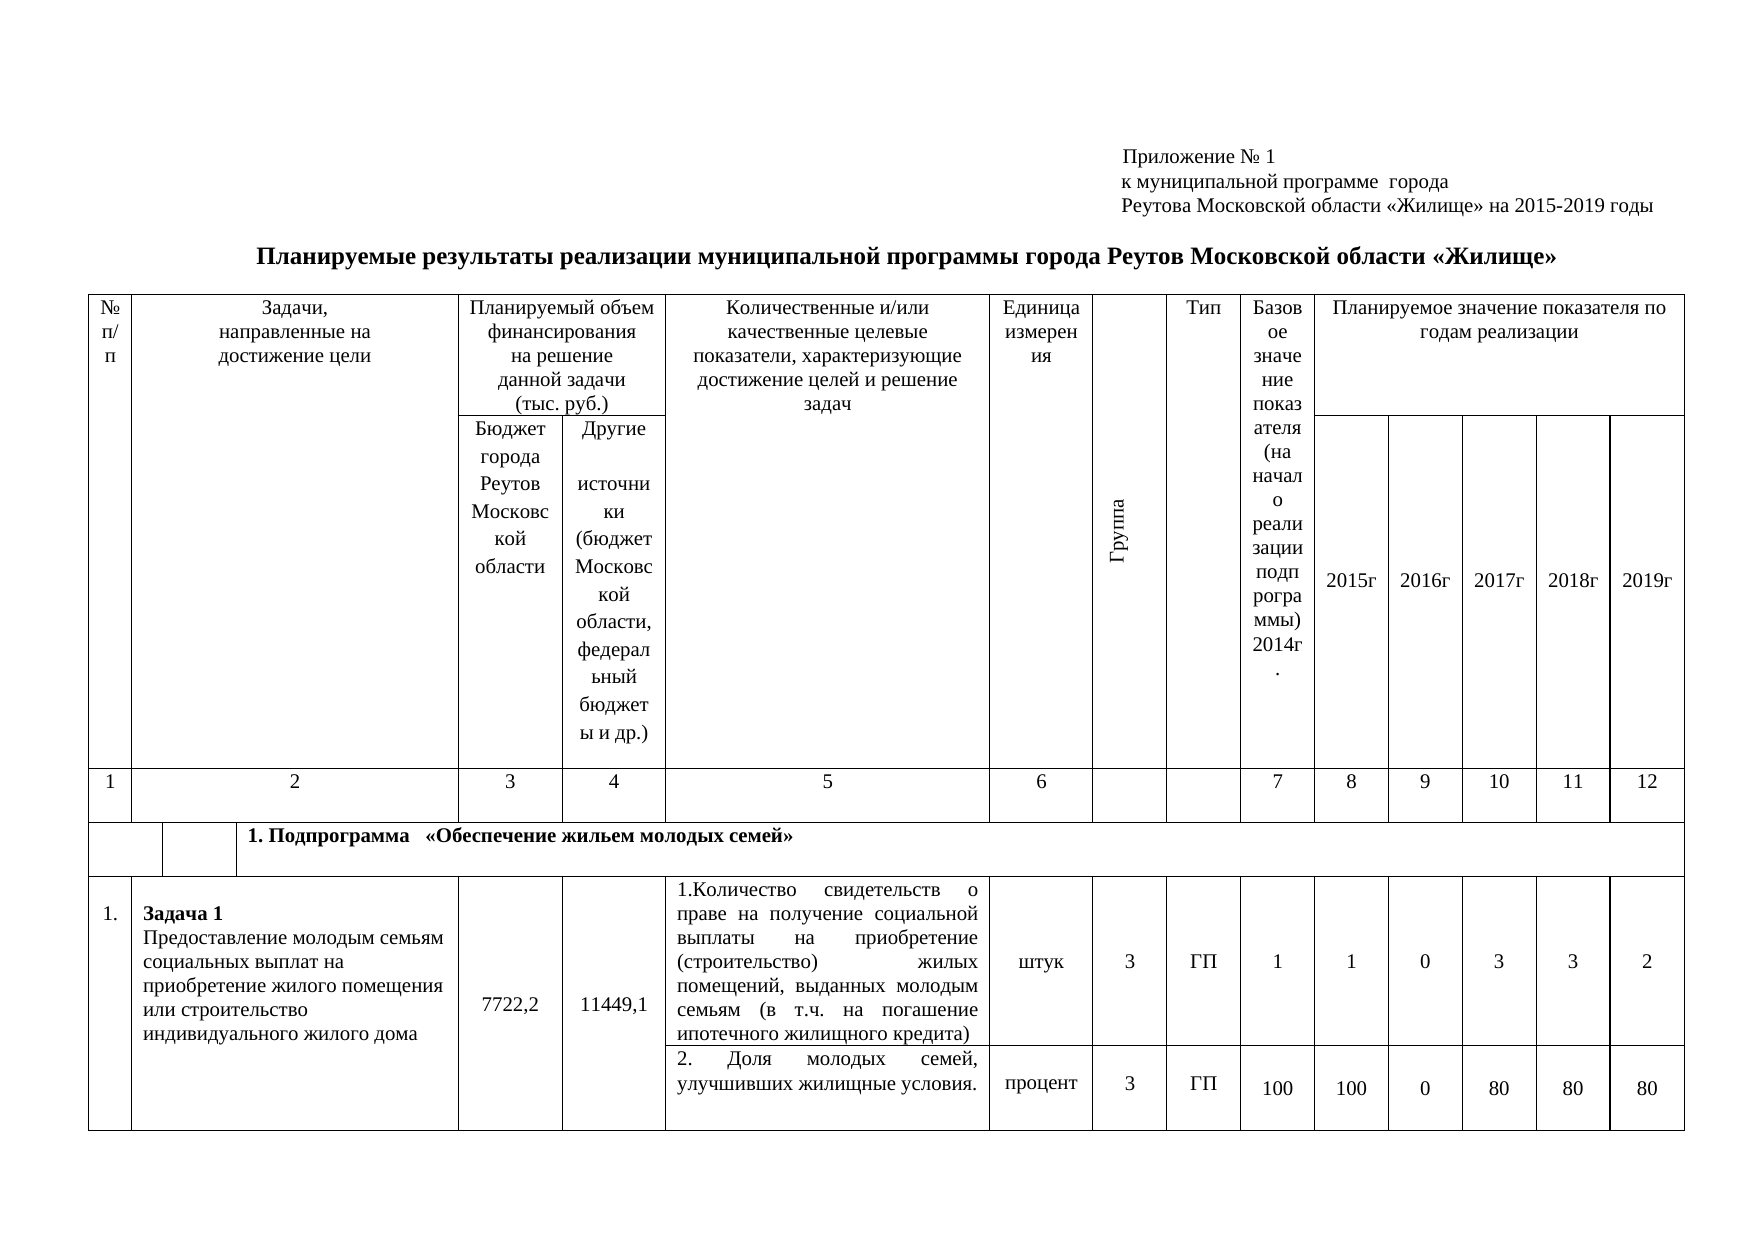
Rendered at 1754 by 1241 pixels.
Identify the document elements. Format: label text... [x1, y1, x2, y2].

table_cell процент [990, 1046, 1092, 1130]
table_cell 9 [1389, 769, 1462, 822]
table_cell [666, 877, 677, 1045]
table_header Тип [1167, 295, 1240, 768]
table_cell [1167, 769, 1240, 822]
table_cell 80 [1463, 1046, 1536, 1130]
table_cell 3 [1463, 877, 1536, 1045]
table_cell 12 [1611, 769, 1684, 822]
text Приложение № 1 [1122, 144, 1695, 168]
table_cell 11 [1537, 769, 1609, 822]
table_cell 1. [89, 877, 131, 1130]
table_cell 0 [1389, 877, 1462, 1045]
table_header Базовое значение показателя (на начало реализации подпрограммы) 2014г. [1241, 295, 1314, 768]
table_cell 7722,2 [459, 877, 562, 1130]
table_cell 2016г [1389, 416, 1462, 768]
table_cell Задача 1 Предоставление молодым семьям социальных выплат на приобретение жилого помещения или строительство индивидуального жилого дома [132, 877, 458, 1130]
table_cell ГП [1167, 877, 1240, 1045]
table_header Планируемый объем финансирования на решение данной задачи (тыс. руб.) [459, 295, 665, 415]
table_cell 2015г [1315, 416, 1388, 768]
table_cell [1093, 769, 1166, 822]
table_cell Бюджет города Реутов Московской области [459, 416, 562, 768]
table_cell 11449,1 [563, 877, 665, 1130]
table_cell 0 [1389, 1046, 1462, 1130]
table_cell 3 [1537, 877, 1609, 1045]
table_cell 5 [666, 769, 989, 822]
table_cell 6 [990, 769, 1092, 822]
table_cell 80 [1537, 1046, 1609, 1130]
table_cell 4 [563, 769, 665, 822]
table_header Единица измерения [990, 295, 1092, 768]
table_cell ГП [1167, 1046, 1240, 1130]
table_cell 2 [1611, 877, 1684, 1045]
table_cell Другие источники (бюджет Московской области, федеральный бюджеты и др.) [563, 416, 665, 768]
table_header Задачи, направленные на достижение цели [132, 295, 458, 768]
table_cell 3 [1093, 1046, 1166, 1130]
text к муниципальной программе города [960, 168, 1695, 193]
table_cell 3 [459, 769, 562, 822]
table_cell 10 [1463, 769, 1536, 822]
table_cell 2017г [1463, 416, 1536, 768]
table_cell 8 [1315, 769, 1388, 822]
table_cell 7 [1241, 769, 1314, 822]
table_cell 1. Подпрограмма «Обеспечение жильем молодых семей» [237, 823, 1684, 876]
table_cell [89, 823, 162, 876]
table_cell 3 [1093, 877, 1166, 1045]
table_cell 80 [1611, 1046, 1684, 1130]
table_cell 2019г [1611, 416, 1684, 768]
table_header Количественные и/или качественные целевые показатели, характеризующие достижение целей и решение задач [666, 295, 989, 768]
table_cell 2. Доля молодых семей, улучшивших жилищные условия. [666, 1046, 989, 1130]
table_cell 100 [1241, 1046, 1314, 1130]
text Реутова Московской области «Жилище» на 2015-2019 годы [960, 193, 1695, 217]
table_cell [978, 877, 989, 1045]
table_cell 1 [89, 769, 131, 822]
table_cell штук [990, 877, 1092, 1045]
table_cell 1 [1241, 877, 1314, 1045]
table_cell [163, 823, 236, 876]
table_header Группа [1093, 295, 1166, 768]
table_cell 100 [1315, 1046, 1388, 1130]
table_header Планируемое значение показателя по годам реализации [1315, 295, 1684, 415]
table_cell 1 [1315, 877, 1388, 1045]
table_cell 2018г [1537, 416, 1609, 768]
table_cell 2 [132, 769, 458, 822]
text Планируемые результаты реализации муниципальной программы города Реутов Московской области «Жилище» [118, 241, 1695, 269]
table_header № п/п [89, 295, 131, 768]
